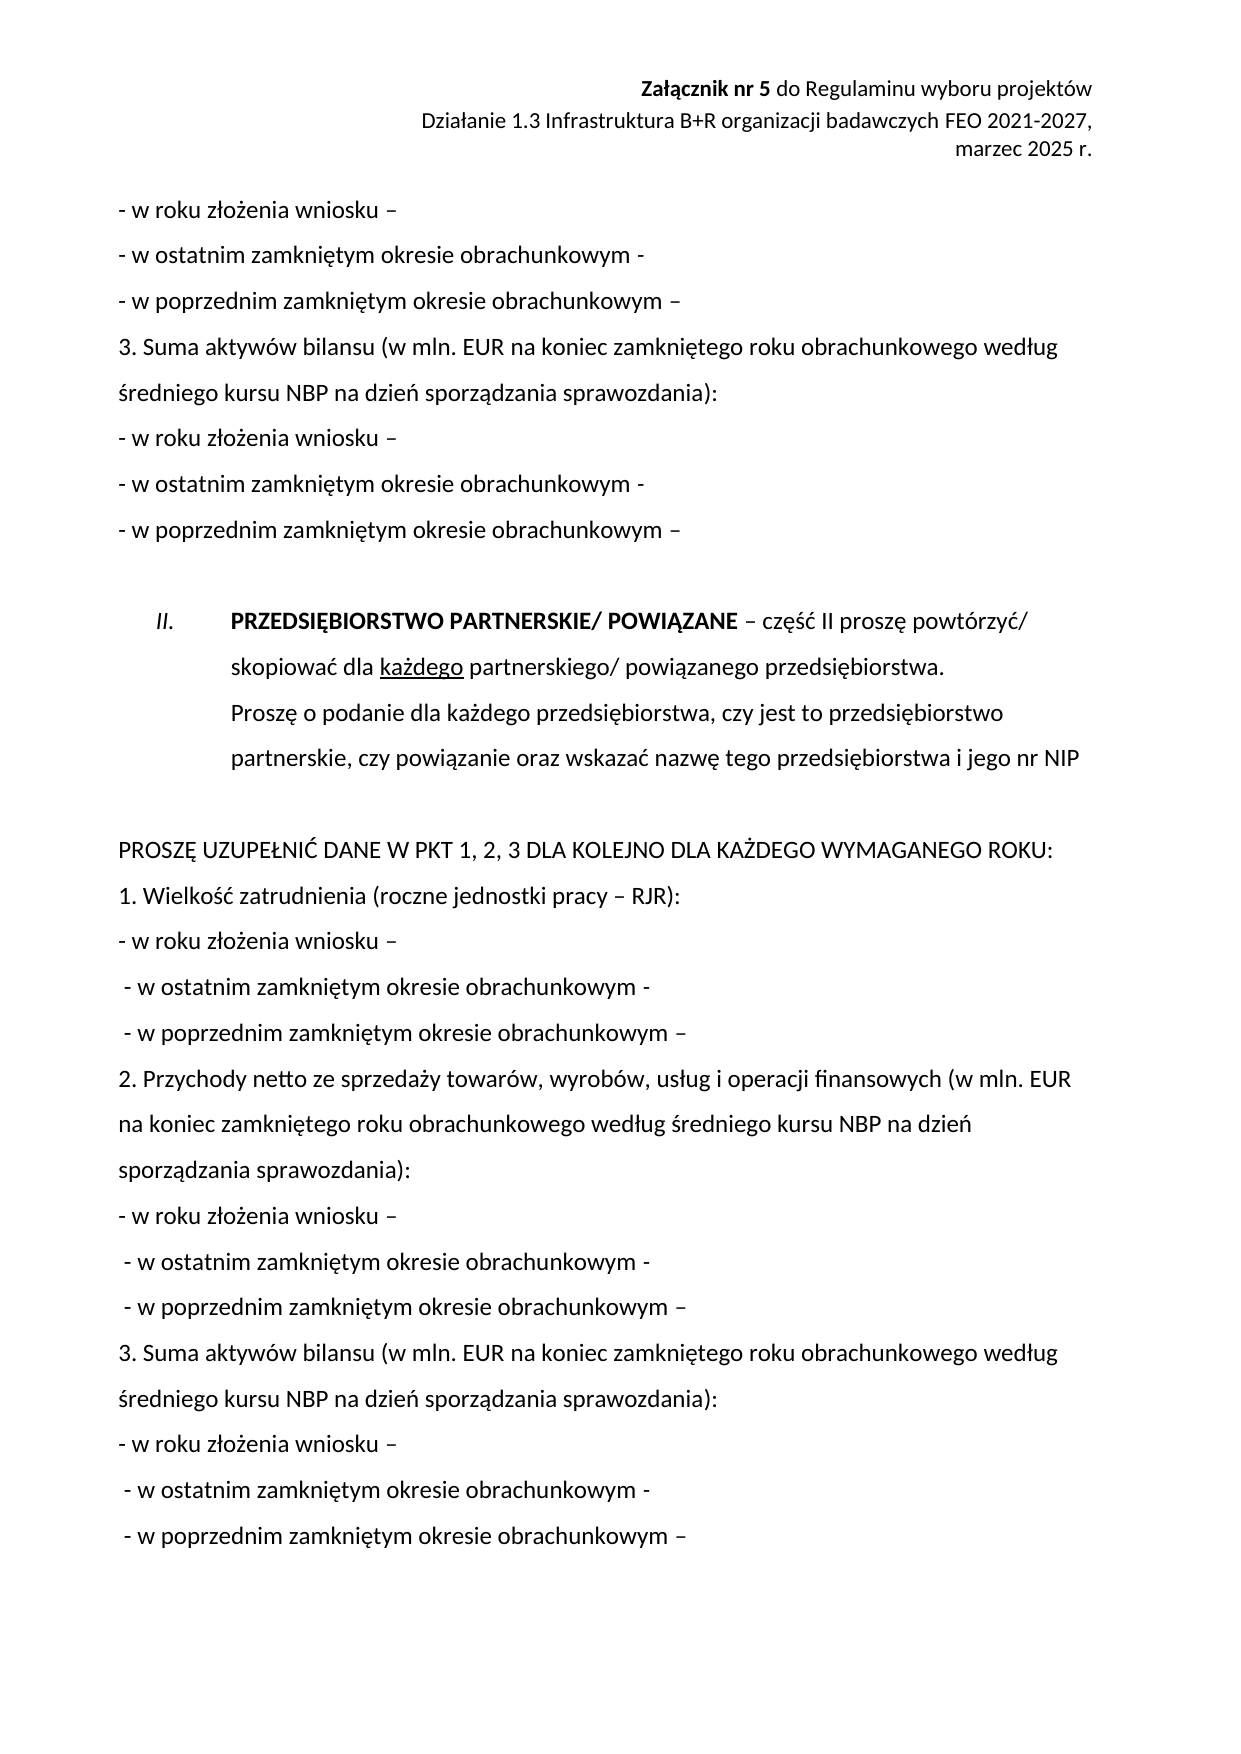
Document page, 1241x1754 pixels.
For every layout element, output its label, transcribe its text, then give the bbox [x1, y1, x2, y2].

text - w roku złożenia wniosku – [118, 1200, 1093, 1230]
text 1. Wielkość zatrudnienia (roczne jednostki pracy – RJR): [118, 880, 1093, 910]
text - w poprzednim zamkniętym okresie obrachunkowym – [118, 1017, 1093, 1047]
text - w poprzednim zamkniętym okresie obrachunkowym – [118, 514, 1093, 544]
text - w poprzednim zamkniętym okresie obrachunkowym – [118, 285, 1093, 316]
list PRZEDSIĘBIORSTWO PARTNERSKIE/ POWIĄZANE – część II proszę powtórzyć/ skopiować dla każdego partnerskiego/ powiązanego przedsiębiorstwa. [156, 605, 1093, 682]
text - w roku złożenia wniosku – [118, 422, 1093, 453]
text Proszę o podanie dla każdego przedsiębiorstwa, czy jest to przedsiębiorstwo partnerskie, czy powiązanie oraz wskazać nazwę tego przedsiębiorstwa i jego nr NIP [231, 697, 1093, 773]
text - w ostatnim zamkniętym okresie obrachunkowym - [118, 971, 1093, 1002]
text - w poprzednim zamkniętym okresie obrachunkowym – [118, 1520, 1093, 1551]
text - w ostatnim zamkniętym okresie obrachunkowym - [118, 1474, 1093, 1505]
text - w roku złożenia wniosku – [118, 1428, 1093, 1459]
text PROSZĘ UZUPEŁNIĆ DANE W PKT 1, 2, 3 DLA KOLEJNO DLA KAŻDEGO WYMAGANEGO ROKU: [118, 834, 1093, 864]
text - w ostatnim zamkniętym okresie obrachunkowym - [118, 468, 1093, 499]
text - w ostatnim zamkniętym okresie obrachunkowym - [118, 239, 1093, 270]
text 3. Suma aktywów bilansu (w mln. EUR na koniec zamkniętego roku obrachunkowego według średniego kursu NBP na dzień sporządzania sprawozdania): [118, 331, 1093, 407]
text - w poprzednim zamkniętym okresie obrachunkowym – [118, 1291, 1093, 1322]
text - w roku złożenia wniosku – [118, 926, 1093, 956]
text - w roku złożenia wniosku – [118, 194, 1093, 224]
text - w ostatnim zamkniętym okresie obrachunkowym - [118, 1246, 1093, 1276]
text 3. Suma aktywów bilansu (w mln. EUR na koniec zamkniętego roku obrachunkowego według średniego kursu NBP na dzień sporządzania sprawozdania): [118, 1337, 1093, 1413]
text 2. Przychody netto ze sprzedaży towarów, wyrobów, usług i operacji finansowych (w mln. EUR na koniec zamkniętego roku obrachunkowego według średniego kursu NBP na dzień sporządzania sprawozdania): [118, 1063, 1093, 1185]
